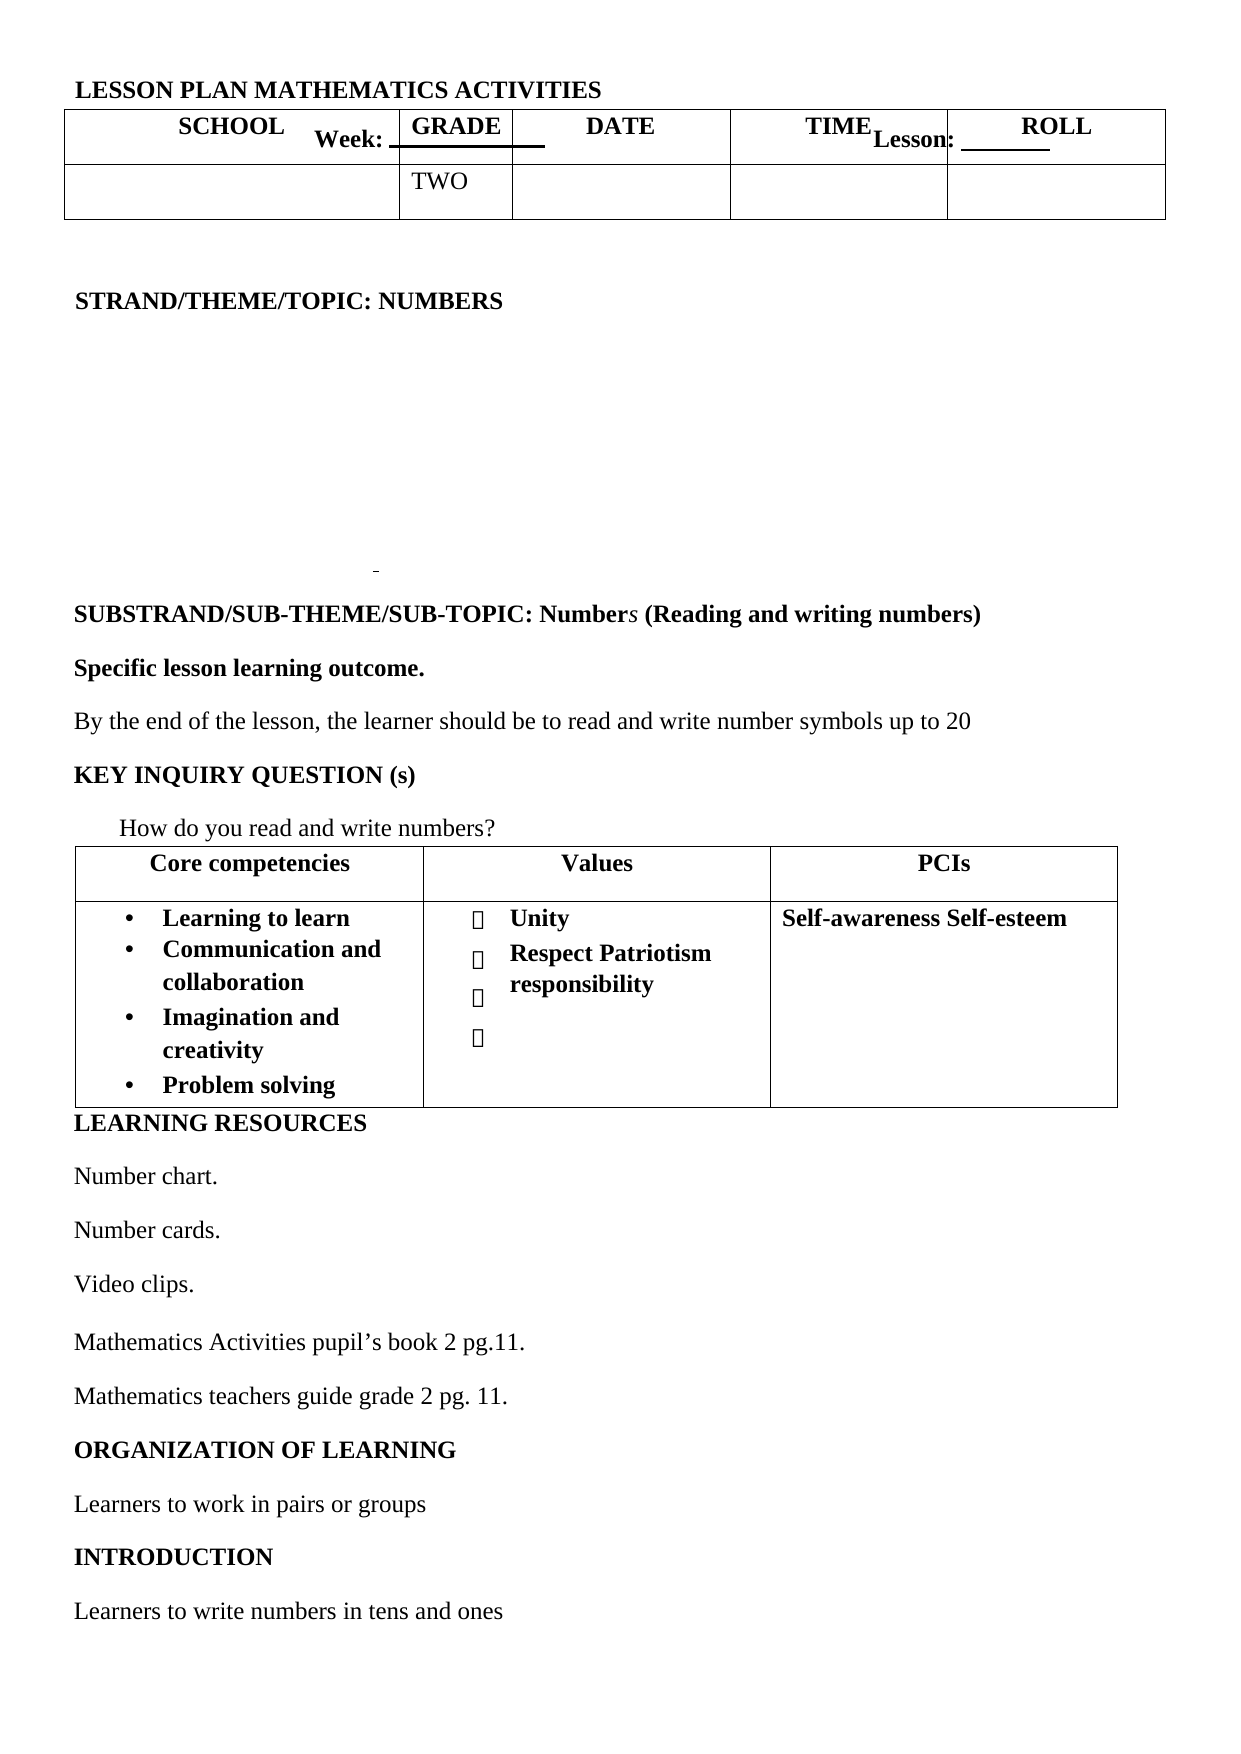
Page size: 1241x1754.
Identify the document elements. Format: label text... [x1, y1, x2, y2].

table_cell Self-awareness Self-esteem [771, 902, 1117, 1107]
text Learners to write numbers in tens and ones [73, 1596, 1158, 1625]
text KEY INQUIRY QUESTION (s) [73, 760, 993, 789]
table_cell Learning to learn Communication and collaboration Imagination and creativity Problem solving [76, 902, 423, 1107]
table_header Core competencies [76, 847, 423, 901]
table_cell     [424, 902, 509, 1107]
text SUBSTRAND/SUB-THEME/SUB-TOPIC: Numbers (Reading and writing numbers) [73, 599, 993, 628]
table_header PCIs [771, 847, 1117, 901]
table_header Values [509, 847, 770, 901]
text Number chart. [73, 1161, 1158, 1190]
text Mathematics teachers guide grade 2 pg. 11. [73, 1381, 1158, 1410]
text Learners to work in pairs or groups [73, 1489, 1158, 1517]
text Specific lesson learning outcome. [73, 653, 993, 681]
text By the end of the lesson, the learner should be to read and write number symbols up to 20 [73, 706, 1158, 735]
text Number cards. [73, 1215, 1158, 1244]
text ORGANIZATION OF LEARNING [73, 1435, 993, 1464]
text How do you read and write numbers? [113, 813, 1158, 842]
table_header [424, 847, 509, 901]
text LEARNING RESOURCES [73, 1108, 993, 1137]
table_cell Unity Respect Patriotism responsibility [509, 902, 770, 1107]
text Mathematics Activities pupil’s book 2 pg.11. [73, 1327, 1158, 1356]
text Video clips. [73, 1269, 1158, 1298]
text INTRODUCTION [73, 1542, 993, 1571]
